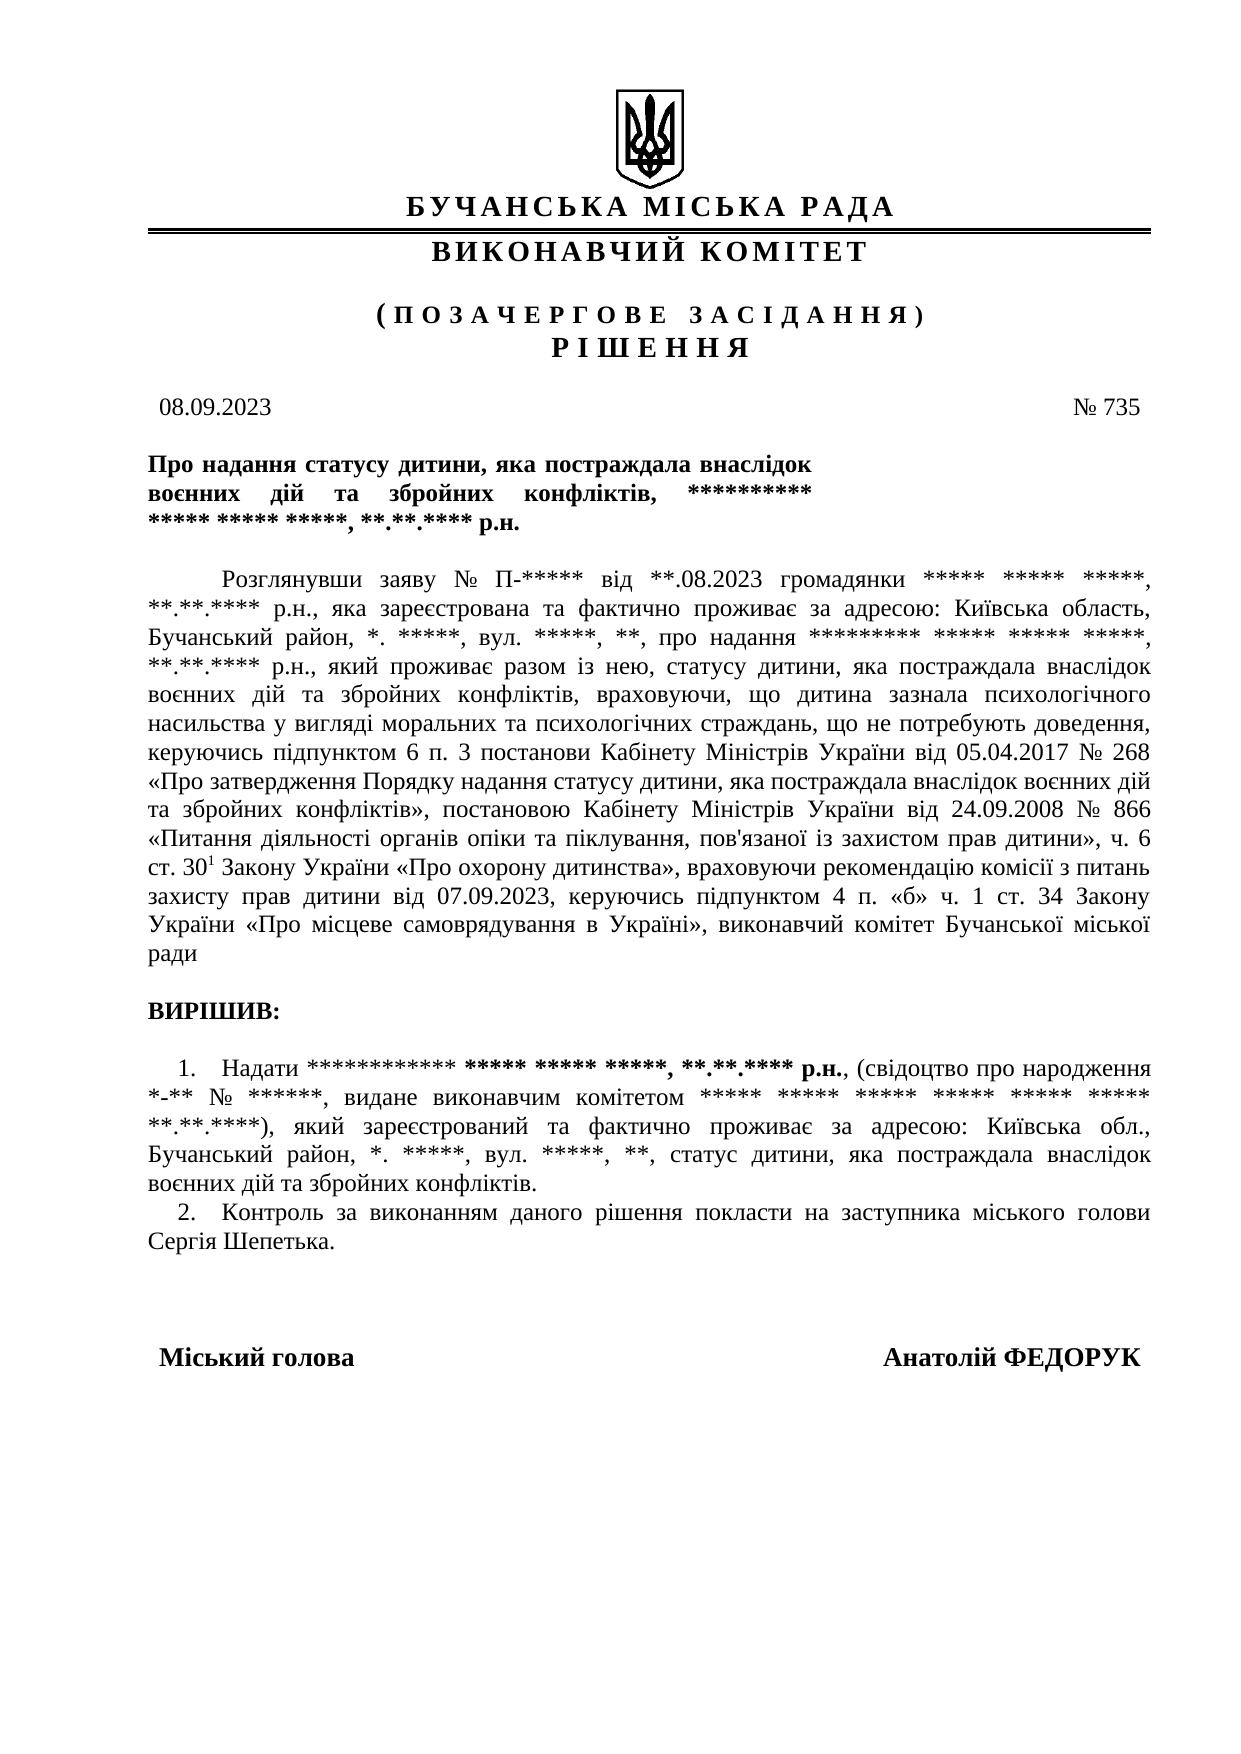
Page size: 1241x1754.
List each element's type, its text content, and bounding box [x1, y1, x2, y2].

list Контроль за виконанням даного рішення покласти на заступника міського голови Сергія Шепетька. [148, 1197, 1152, 1254]
text (ПОЗАЧЕРГОВЕ ЗАСІДАННЯ) [148, 296, 1152, 330]
text Про надання статусу дитини, яка постраждала внаслідок воєнних дій та збройних конфліктів, ********** ***** ***** *****, **.**.**** р.н. [148, 449, 812, 536]
table_header 08.09.2023 [148, 392, 651, 421]
picture [614, 88, 685, 189]
text БУЧАНСЬКА МІСЬКА РАДА [148, 189, 1152, 223]
table_header Анатолій ФЕДОРУК [649, 1341, 1152, 1372]
table_header ВИКОНАВЧИЙ КОМІТЕТ [148, 234, 1151, 296]
list Надати ************ ***** ***** *****, **.**.**** р.н., (свідоцтво про народження *-** № ******, видане виконавчим комітетом ***** ***** ***** ***** ***** ***** **.**.****), який зареєстрований та фактично проживає за адресою: Київська обл., Бучанський район, *. *****, вул. *****, **, статус дитини, яка постраждала внаслідок воєнних дій та збройних конфліктів. [148, 1053, 1152, 1197]
table_header Міський голова [148, 1341, 649, 1372]
text Розглянувши заяву № П-***** від **.08.2023 громадянки ***** ***** *****, **.**.**** р.н., яка зареєстрована та фактично проживає за адресою: Київська область, Бучанський район, *. *****, вул. *****, **, про надання ********* ***** ***** *****, **.**.**** р.н., який проживає разом із нею, статусу дитини, яка постраждала внаслідок воєнних дій та збройних конфліктів, враховуючи, що дитина зазнала психологічного насильства у вигляді моральних та психологічних страждань, що не потребують доведення, керуючись підпунктом 6 п. 3 постанови Кабінету Міністрів України від 05.04.2017 № 268 «Про затвердження Порядку надання статусу дитини, яка постраждала внаслідок воєнних дій та збройних конфліктів», постановою Кабінету Міністрів України від 24.09.2008 № 866 «Питання діяльності органів опіки та піклування, пов'язаної із захистом прав дитини», ч. 6 ст. 301 Закону України «Про охорону дитинства», враховуючи рекомендацію комісії з питань захисту прав дитини від 07.09.2023, керуючись підпунктом 4 п. «б» ч. 1 ст. 34 Закону України «Про місцеве самоврядування в Україні», виконавчий комітет Бучанської міської ради [148, 564, 1152, 967]
text РІШЕННЯ [148, 330, 1152, 363]
text ВИРІШИВ: [148, 996, 1152, 1024]
table_header № 735 [651, 392, 1152, 421]
